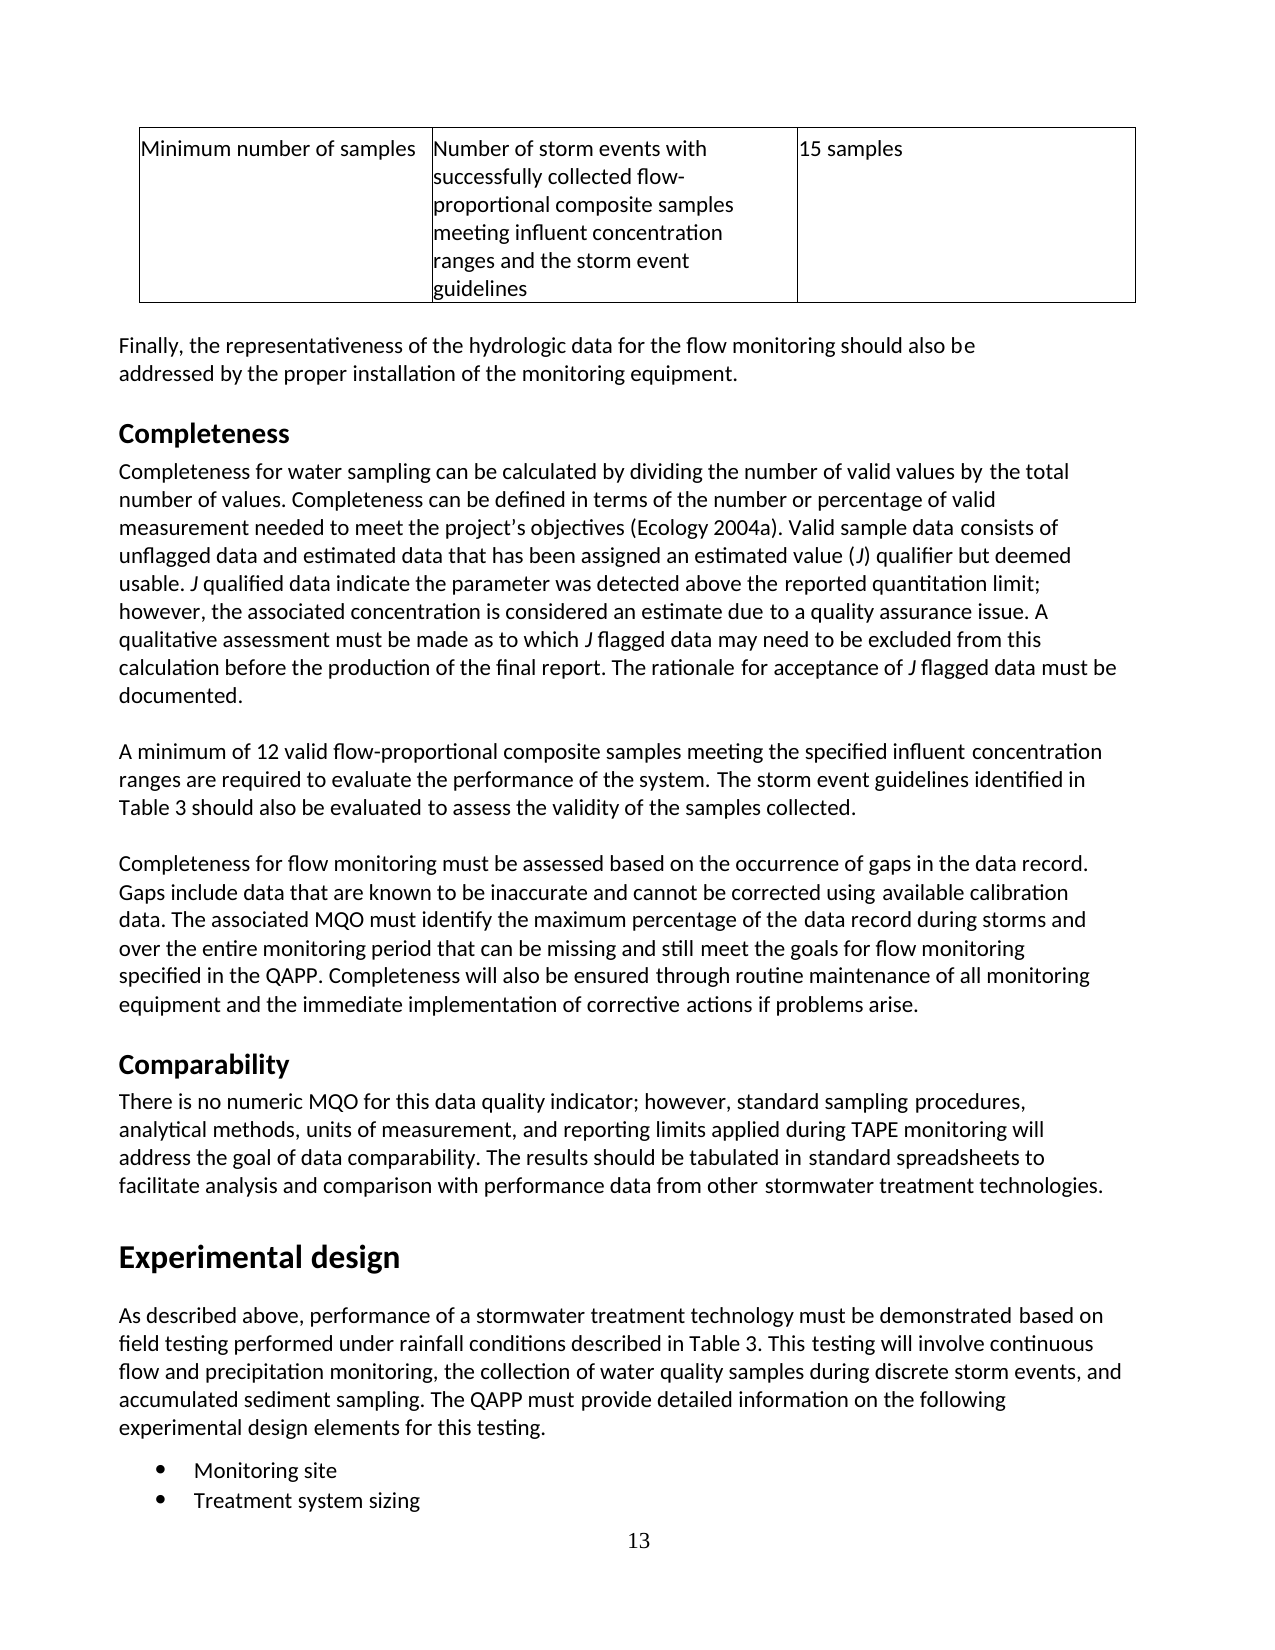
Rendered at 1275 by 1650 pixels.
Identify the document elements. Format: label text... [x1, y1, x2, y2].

subtitle Comparability [119, 1046, 1158, 1081]
subtitle Completeness [119, 416, 1158, 451]
text A minimum of 12 valid flow-proportional composite samples meeting the specified influent concentration ranges are required to evaluate the performance of the system. The storm event guidelines identified in Table 3 should also be evaluated to assess the validity of the samples collected. [119, 737, 1104, 821]
table_cell Minimum number of samples [140, 128, 432, 302]
text Completeness for flow monitoring must be assessed based on the occurrence of gaps in the data record. Gaps include data that are known to be inaccurate and cannot be corrected using available calibration data. The associated MQO must identify the maximum percentage of the data record during storms and over the entire monitoring period that can be missing and still meet the goals for flow monitoring specified in the QAPP. Completeness will also be ensured through routine maintenance of all monitoring equipment and the immediate implementation of corrective actions if problems arise. [119, 849, 1109, 1018]
text Finally, the representativeness of the hydrologic data for the flow monitoring should also be addressed by the proper installation of the monitoring equipment. [119, 331, 1073, 387]
list Monitoring site [156, 1454, 1158, 1484]
table_cell Number of storm events with successfully collected flow- proportional composite samples meeting influent concentration ranges and the storm event guidelines [433, 128, 797, 302]
table_cell 15 samples [798, 128, 1135, 302]
text Completeness for water sampling can be calculated by dividing the number of valid values by the total number of values. Completeness can be defined in terms of the number or percentage of valid measurement needed to meet the project’s objectives (Ecology 2004a). Valid sample data consists of unflagged data and estimated data that has been assigned an estimated value (J) qualifier but deemed usable. J qualified data indicate the parameter was detected above the reported quantitation limit; however, the associated concentration is considered an estimate due to a quality assurance issue. A qualitative assessment must be made as to which J flagged data may need to be excluded from this calculation before the production of the final report. The rationale for acceptance of J flagged data must be documented. [119, 457, 1119, 709]
list Treatment system sizing [156, 1484, 1158, 1515]
subtitle Experimental design [119, 1236, 1156, 1277]
text There is no numeric MQO for this data quality indicator; however, standard sampling procedures, analytical methods, units of measurement, and reporting limits applied during TAPE monitoring will address the goal of data comparability. The results should be tabulated in standard spreadsheets to facilitate analysis and comparison with performance data from other stormwater treatment technologies. [119, 1087, 1119, 1199]
text As described above, performance of a stormwater treatment technology must be demonstrated based on field testing performed under rainfall conditions described in Table 3. This testing will involve continuous flow and precipitation monitoring, the collection of water quality samples during discrete storm events, and accumulated sediment sampling. The QAPP must provide detailed information on the following experimental design elements for this testing. [119, 1301, 1125, 1442]
